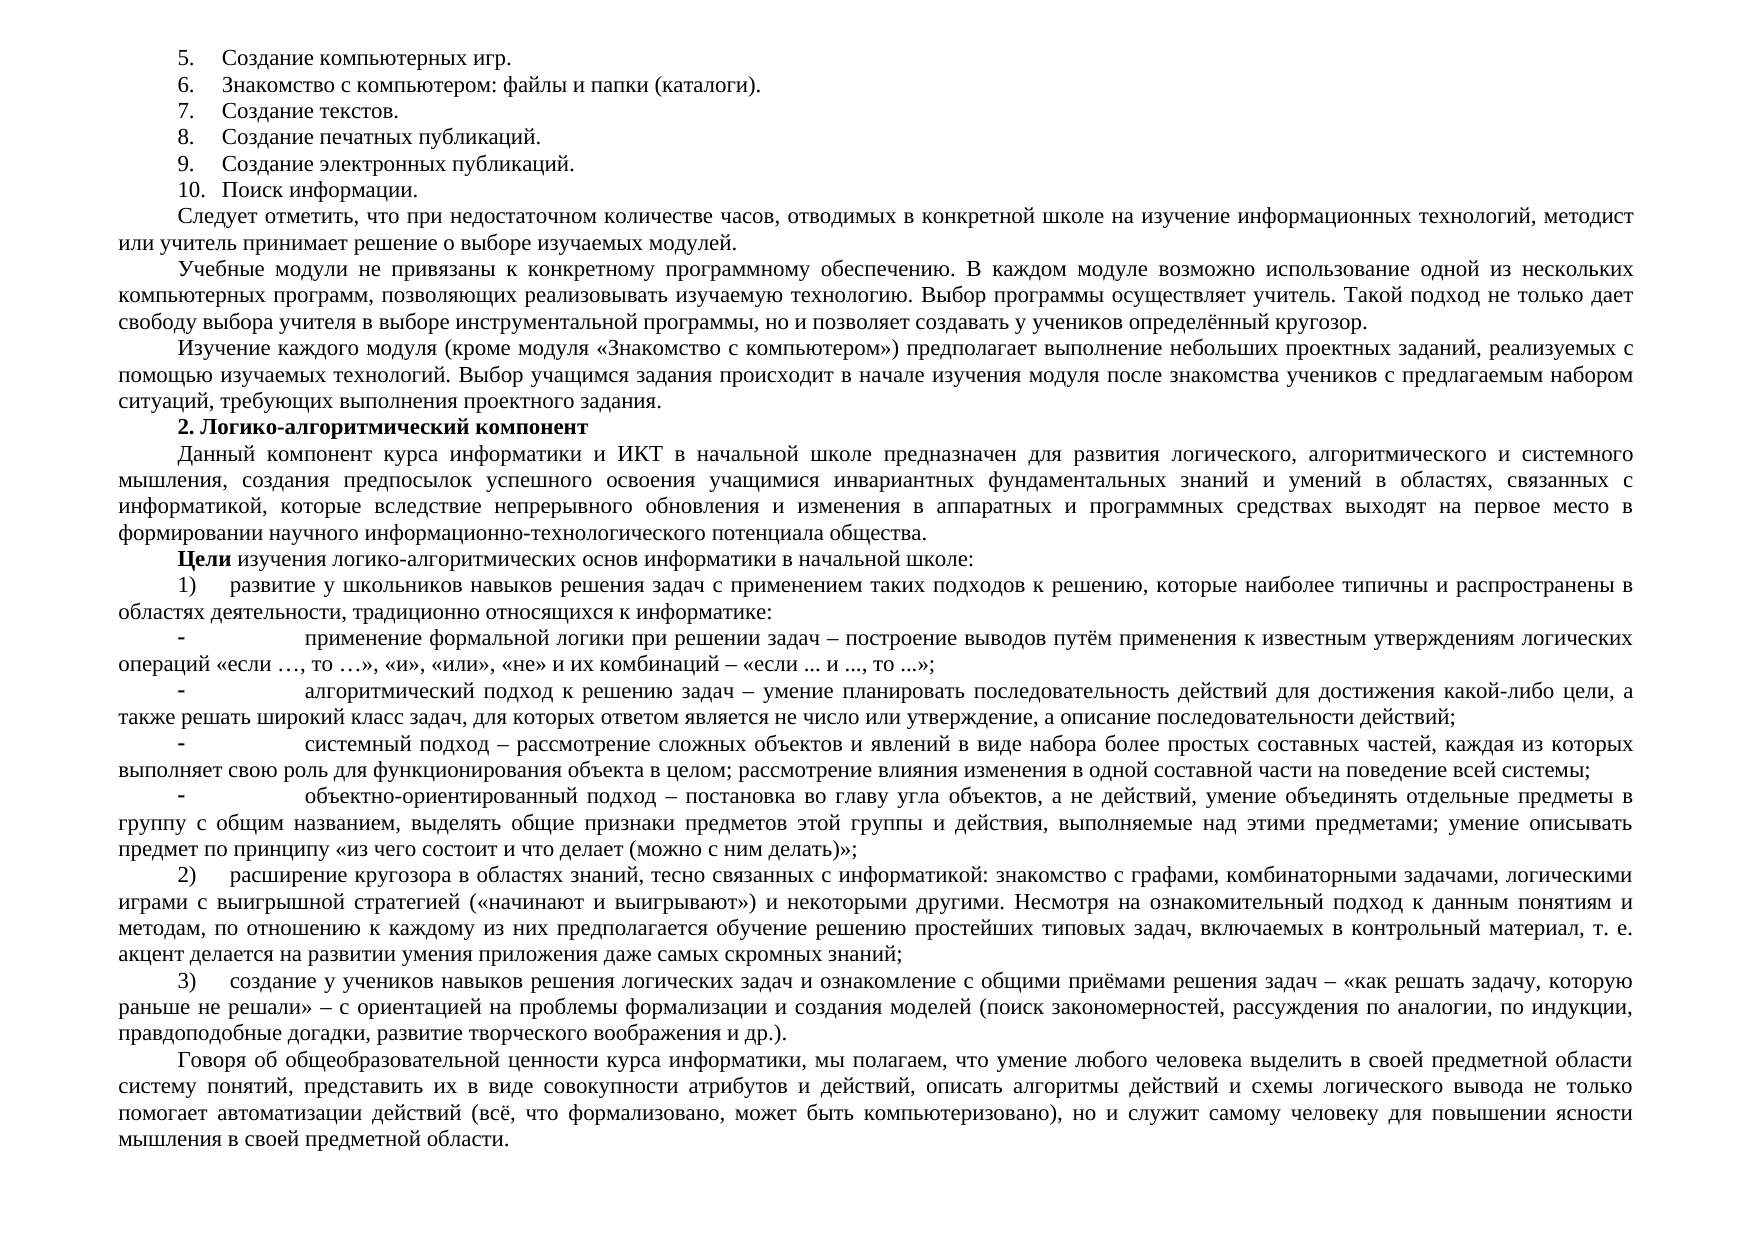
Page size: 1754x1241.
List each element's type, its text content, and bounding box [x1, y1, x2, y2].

list алгоритмический подход к решению задач – умение планировать последовательность действий для достижения какой-либо цели, а также решать широкий класс задач, для которых ответом является не число или утверждение, а описание последовательности действий; [118, 677, 1636, 729]
list Создание печатных публикаций. [118, 123, 1636, 150]
list Создание электронных публикаций. [118, 150, 1636, 176]
text 2. Логико-алгоритмический компонент [118, 413, 1636, 440]
list Знакомство с компьютером: файлы и папки (каталоги). [118, 71, 1636, 97]
list объектно-ориентированный подход – постановка во главу угла объектов, а не действий, умение объединять отдельные предметы в группу с общим названием, выделять общие признаки предметов этой группы и действия, выполняемые над этими предметами; умение описывать предмет по принципу «из чего состоит и что делает (можно с ним делать)»; [118, 782, 1636, 861]
text Данный компонент курса информатики и ИКТ в начальной школе предназначен для развития логического, алгоритмического и системного мышления, создания предпосылок успешного освоения учащимися инвариантных фундаментальных знаний и умений в областях, связанных с информатикой, которые вследствие непрерывного обновления и изменения в аппаратных и программных средствах выходят на первое место в формировании научного информационно-технологического потенциала общества. [118, 440, 1636, 545]
text Учебные модули не привязаны к конкретному программному обеспечению. В каждом модуле возможно использование одной из нескольких компьютерных программ, позволяющих реализовывать изучаемую технологию. Выбор программы осуществляет учитель. Такой подход не только дает свободу выбора учителя в выборе инструментальной программы, но и позволяет создавать у учеников определённый кругозор. [118, 255, 1636, 334]
list Поиск информации. [118, 176, 1636, 202]
list Создание компьютерных игр. [118, 44, 1636, 71]
text Изучение каждого модуля (кроме модуля «Знакомство с компьютером») предполагает выполнение небольших проектных заданий, реализуемых с помощью изучаемых технологий. Выбор учащимся задания происходит в начале изучения модуля после знакомства учеников с предлагаемым набором ситуаций, требующих выполнения проектного задания. [118, 334, 1636, 413]
list системный подход – рассмотрение сложных объектов и явлений в виде набора более простых составных частей, каждая из которых выполняет свою роль для функционирования объекта в целом; рассмотрение влияния изменения в одной составной части на поведение всей системы; [118, 729, 1636, 782]
text Следует отметить, что при недостаточном количестве часов, отводимых в конкретной школе на изучение информационных технологий, методист или учитель принимает решение о выборе изучаемых модулей. [118, 202, 1636, 255]
list Создание текстов. [118, 97, 1636, 123]
text Говоря об общеобразовательной ценности курса информатики, мы полагаем, что умение любого человека выделить в своей предметной области систему понятий, представить их в виде совокупности атрибутов и действий, описать алгоритмы действий и схемы логического вывода не только помогает автоматизации действий (всё, что формализовано, может быть компьютеризовано), но и служит самому человеку для повышении ясности мышления в своей предметной области. [118, 1046, 1636, 1151]
list развитие у школьников навыков решения задач с применением таких подходов к решению, которые наиболее типичны и распространены в областях деятельности, традиционно относящихся к информатике: [118, 571, 1636, 624]
list применение формальной логики при решении задач – построение выводов путём применения к известным утверждениям логических операций «если …, то …», «и», «или», «не» и их комбинаций – «если ... и ..., то ...»; [118, 624, 1636, 677]
list создание у учеников навыков решения логических задач и ознакомление с общими приёмами решения задач – «как решать задачу, которую раньше не решали» – с ориентацией на проблемы формализации и создания моделей (поиск закономерностей, рассуждения по аналогии, по индукции, правдоподобные догадки, развитие творческого воображения и др.). [118, 967, 1636, 1046]
list расширение кругозора в областях знаний, тесно связанных с информатикой: знакомство с графами, комбинаторными задачами, логическими играми с выигрышной стратегией («начинают и выигрывают») и некоторыми другими. Несмотря на ознакомительный подход к данным понятиям и методам, по отношению к каждому из них предполагается обучение решению простейших типовых задач, включаемых в контрольный материал, т. е. акцент делается на развитии умения приложения даже самых скромных знаний; [118, 861, 1636, 967]
text Цели изучения логико-алгоритмических основ информатики в начальной школе: [118, 545, 1636, 571]
